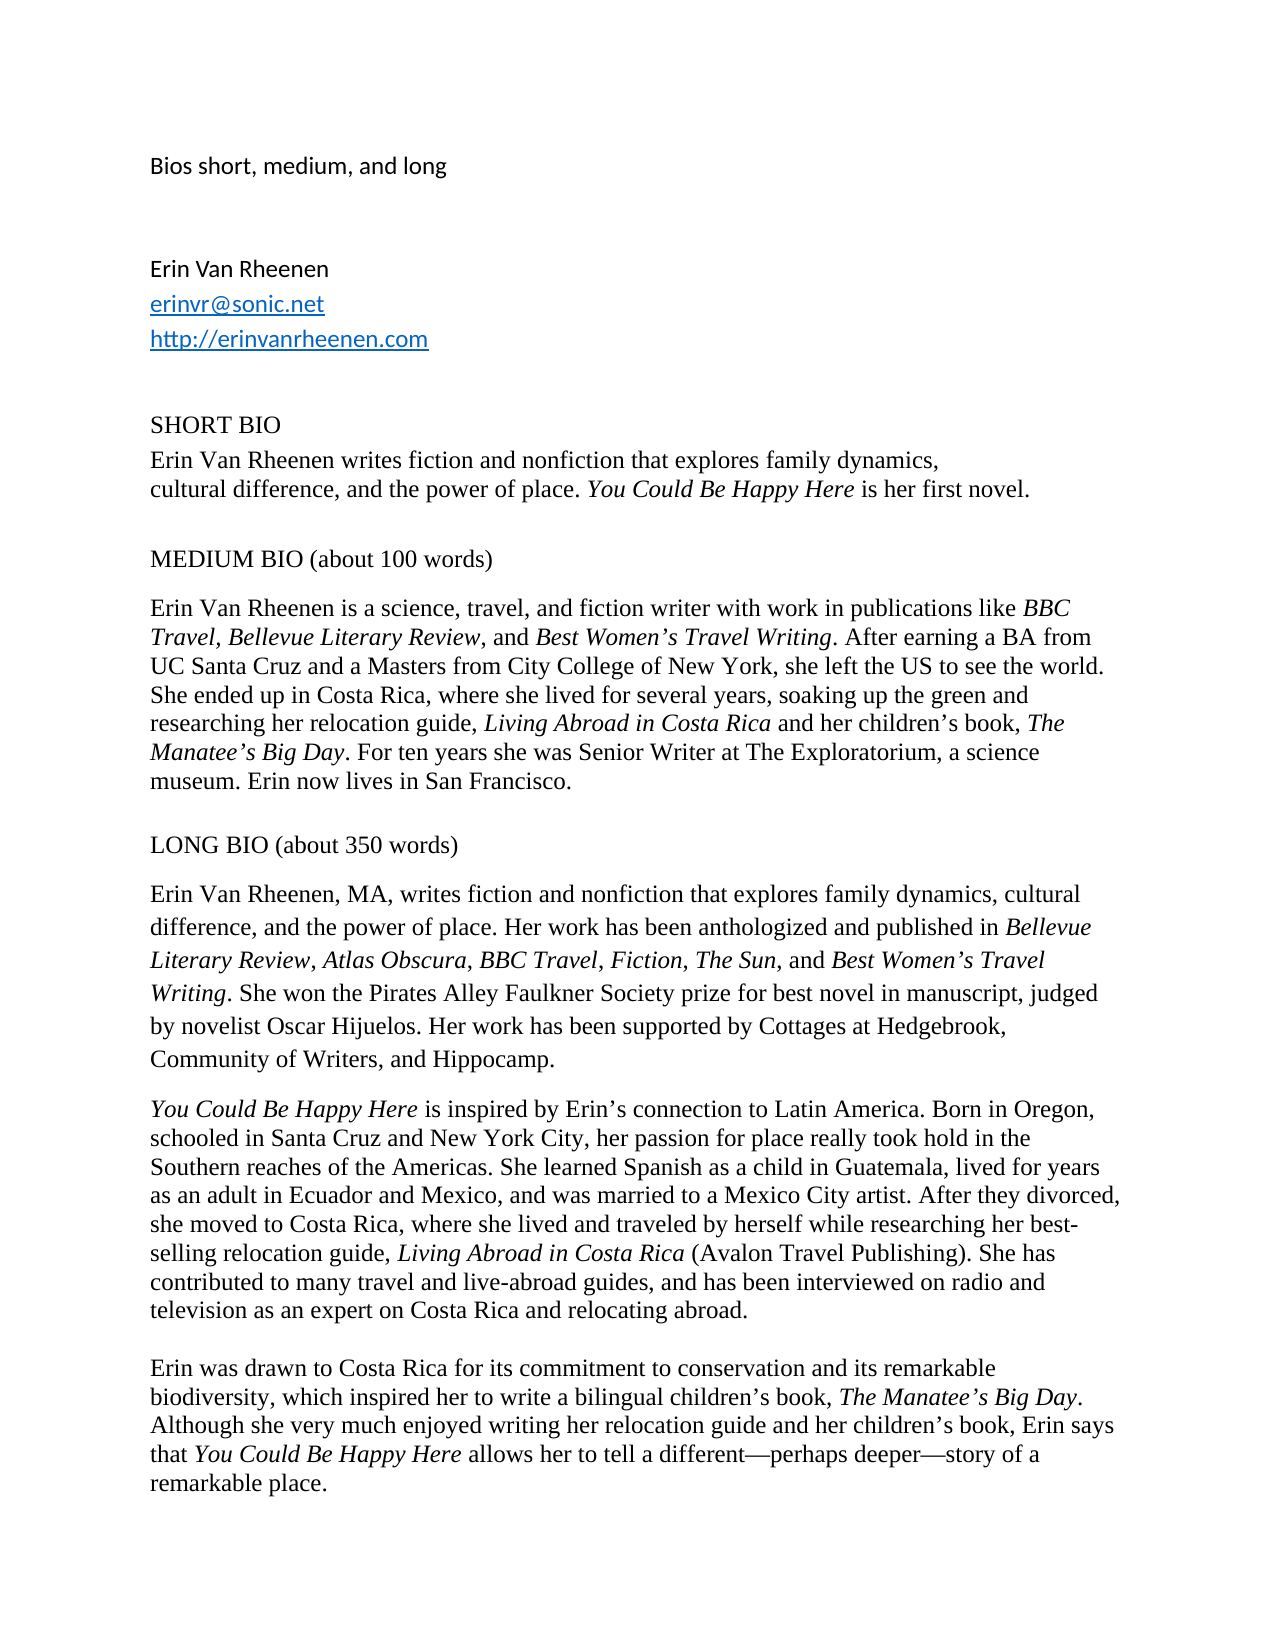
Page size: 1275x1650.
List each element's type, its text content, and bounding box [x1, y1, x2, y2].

text Erin Van Rheenen [150, 253, 1125, 284]
text MEDIUM BIO (about 100 words) [150, 544, 1125, 572]
text Erin Van Rheenen writes fiction and nonfiction that explores family dynamics, cultural difference, and the power of place. You Could Be Happy Here is her first novel. [150, 445, 1125, 502]
text erinvr@sonic.net [150, 288, 1125, 319]
text Bios short, medium, and long [150, 150, 1125, 181]
text Erin Van Rheenen is a science, travel, and fiction writer with work in publications like BBC Travel, Bellevue Literary Review, and Best Women’s Travel Writing. After earning a BA from UC Santa Cruz and a Masters from City College of New York, she left the US to see the world. She ended up in Costa Rica, where she lived for several years, soaking up the green and researching her relocation guide, Living Abroad in Costa Rica and her children’s book, The Manatee’s Big Day. For ten years she was Senior Writer at The Exploratorium, a science museum. Erin now lives in San Francisco. [150, 593, 1125, 795]
text Erin was drawn to Costa Rica for its commitment to conservation and its remarkable biodiversity, which inspired her to write a bilingual children’s book, The Manatee’s Big Day. Although she very much enjoyed writing her relocation guide and her children’s book, Erin says that You Could Be Happy Here allows her to tell a different—perhaps deeper—story of a remarkable place. [150, 1353, 1125, 1497]
text You Could Be Happy Here is inspired by Erin’s connection to Latin America. Born in Oregon, schooled in Santa Cruz and New York City, her passion for place really took hold in the Southern reaches of the Americas. She learned Spanish as a child in Guatemala, lived for years as an adult in Ecuador and Mexico, and was married to a Mexico City artist. After they divorced, she moved to Costa Rica, where she lived and traveled by herself while researching her best-selling relocation guide, Living Abroad in Costa Rica (Avalon Travel Publishing). She has contributed to many travel and live-abroad guides, and has been interviewed on radio and television as an expert on Costa Rica and relocating abroad. [150, 1094, 1125, 1324]
text http://erinvanrheenen.com [150, 323, 1125, 354]
text Erin Van Rheenen, MA, writes fiction and nonfiction that explores family dynamics, cultural difference, and the power of place. Her work has been anthologized and published in Bellevue Literary Review, Atlas Obscura, BBC Travel, Fiction, The Sun, and Best Women’s Travel Writing. She won the Pirates Alley Faulkner Society prize for best novel in manuscript, judged by novelist Oscar Hijuelos. Her work has been supported by Cottages at Hedgebrook, Community of Writers, and Hippocamp. [150, 879, 1125, 1073]
text LONG BIO (about 350 words) [150, 830, 1125, 858]
text SHORT BIO [150, 410, 1125, 439]
